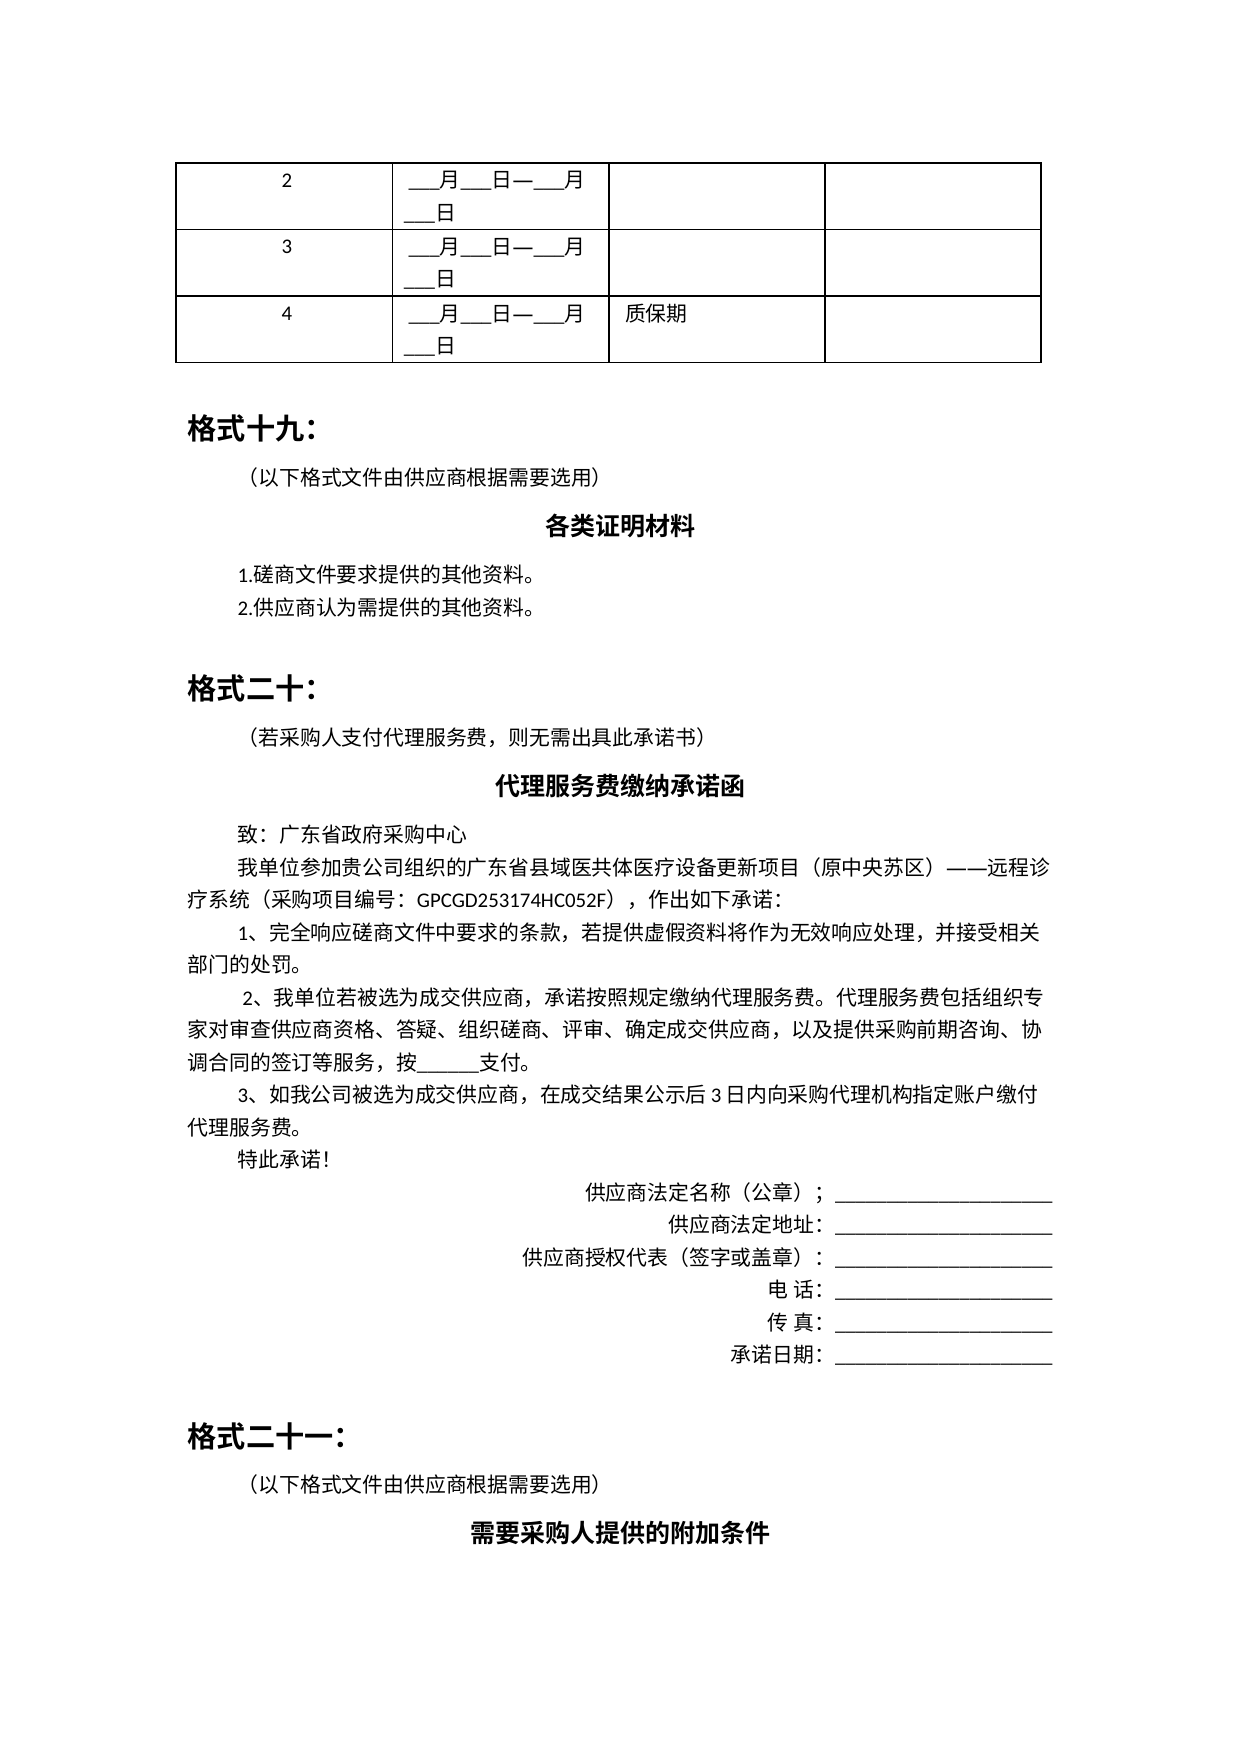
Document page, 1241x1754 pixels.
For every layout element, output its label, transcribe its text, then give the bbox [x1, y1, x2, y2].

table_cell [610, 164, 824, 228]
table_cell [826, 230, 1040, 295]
text 3、如我公司被选为成交供应商，在成交结果公示后3日内向采购代理机构指定账户缴付代理服务费。 [187, 1078, 1053, 1143]
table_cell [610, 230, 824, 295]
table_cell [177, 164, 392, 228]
text 2.供应商认为需提供的其他资料。 [187, 591, 1053, 623]
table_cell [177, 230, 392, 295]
text （以下格式文件由供应商根据需要选用） [187, 1468, 1053, 1501]
text 供应商法定地址：_____________________ [187, 1208, 1053, 1241]
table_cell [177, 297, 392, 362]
text 供应商法定名称（公章）；_____________________ [187, 1176, 1053, 1208]
text 传 真：_____________________ [187, 1306, 1053, 1338]
text 2、我单位若被选为成交供应商，承诺按照规定缴纳代理服务费。代理服务费包括组织专家对审查供应商资格、答疑、组织磋商、评审、确定成交供应商，以及提供采购前期咨询、协调合同的签订等服务，按______支付。 [187, 981, 1053, 1078]
text 各类证明材料 [187, 493, 1053, 558]
text 1、完全响应磋商文件中要求的条款，若提供虚假资料将作为无效响应处理，并接受相关部门的处罚。 [187, 916, 1053, 981]
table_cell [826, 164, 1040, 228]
text 承诺日期：_____________________ [187, 1338, 1053, 1371]
text 供应商授权代表（签字或盖章）：_____________________ [187, 1241, 1053, 1273]
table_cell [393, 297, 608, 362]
text 需要采购人提供的附加条件 [187, 1501, 1053, 1566]
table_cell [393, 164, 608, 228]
text 致：广东省政府采购中心 [187, 818, 1053, 851]
text 代理服务费缴纳承诺函 [187, 753, 1053, 818]
text （若采购人支付代理服务费，则无需出具此承诺书） [187, 721, 1053, 753]
text 格式十九： [187, 396, 1053, 461]
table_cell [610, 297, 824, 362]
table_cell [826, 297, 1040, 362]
text 特此承诺！ [187, 1143, 1053, 1176]
text 电 话：_____________________ [187, 1273, 1053, 1306]
text （以下格式文件由供应商根据需要选用） [187, 461, 1053, 493]
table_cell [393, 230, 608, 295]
text 格式二十： [187, 656, 1053, 721]
text 1.磋商文件要求提供的其他资料。 [187, 558, 1053, 591]
text 格式二十一： [187, 1403, 1053, 1468]
text 我单位参加贵公司组织的广东省县域医共体医疗设备更新项目（原中央苏区）——远程诊疗系统（采购项目编号：GPCGD253174HC052F），作出如下承诺： [187, 851, 1053, 916]
